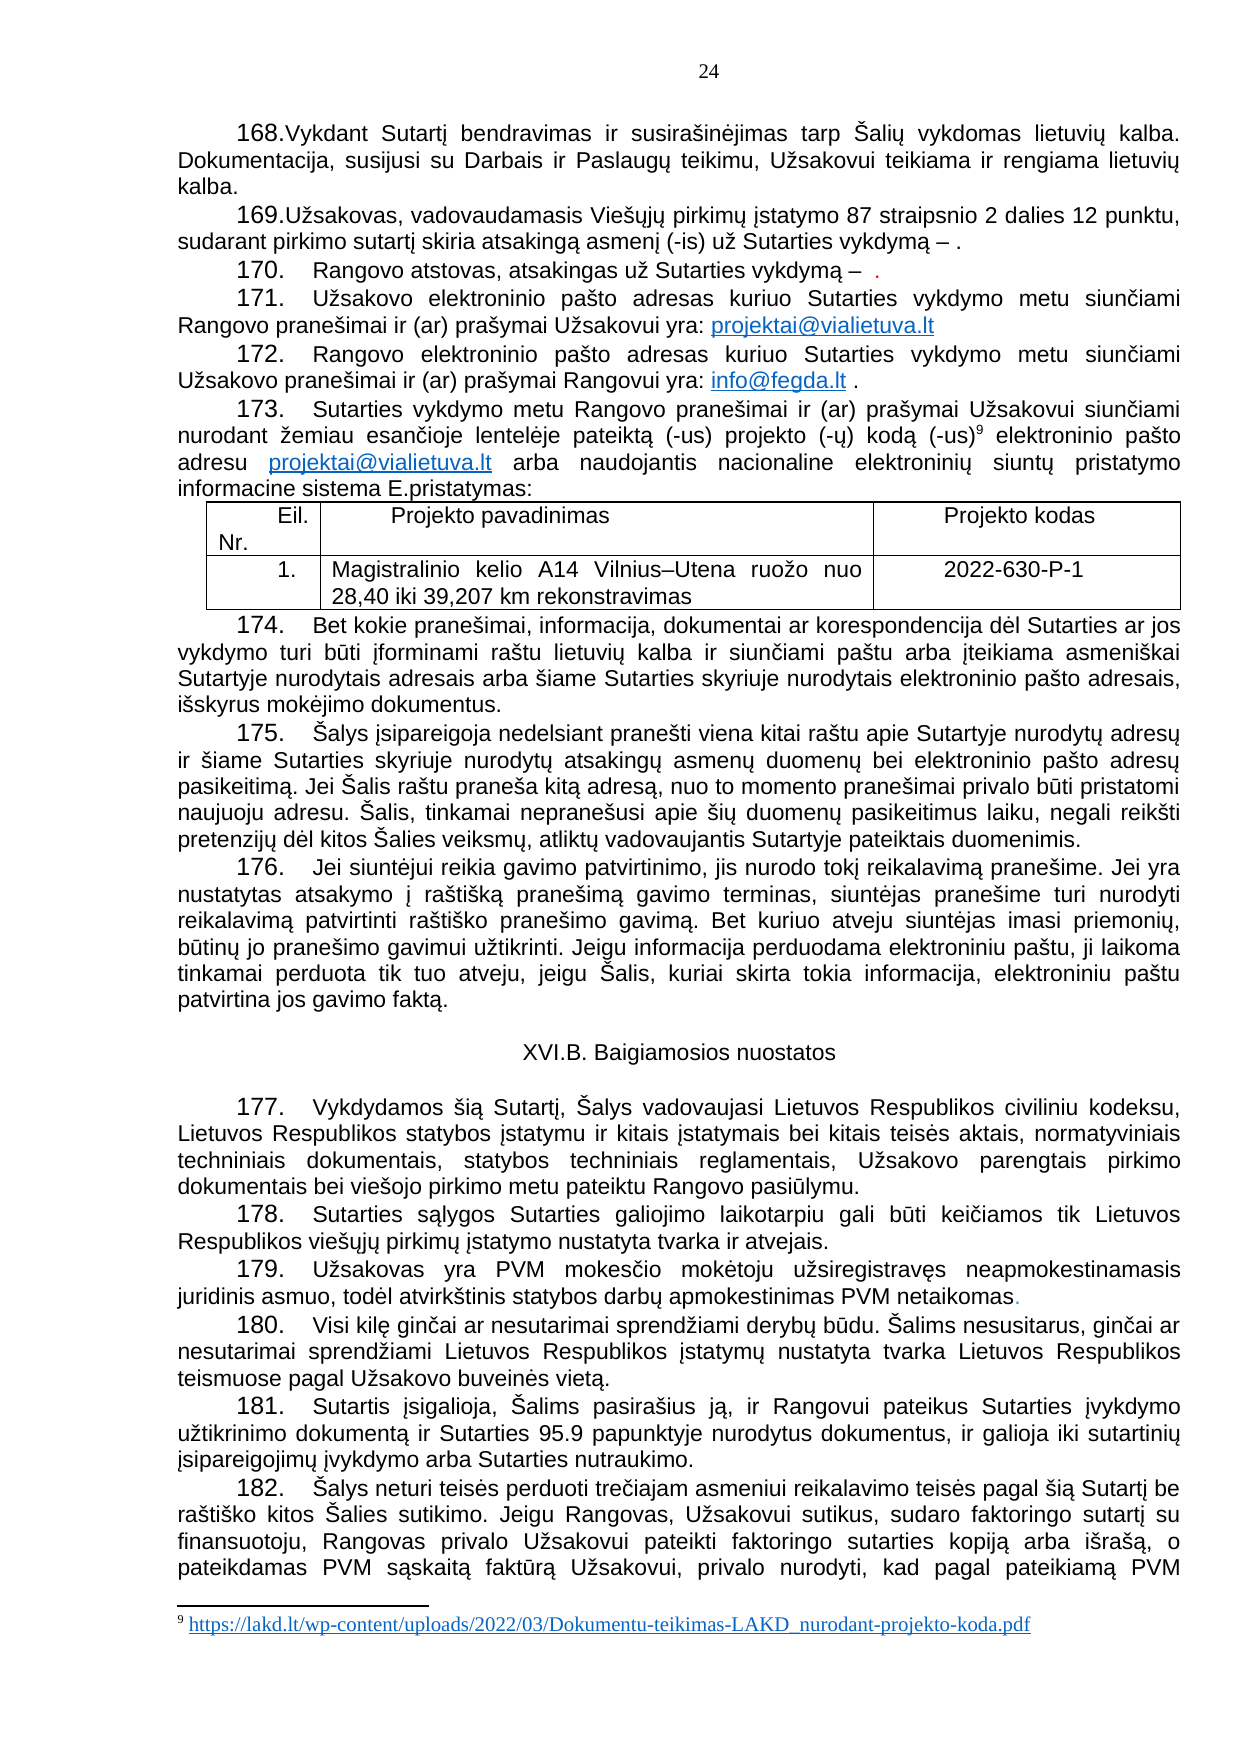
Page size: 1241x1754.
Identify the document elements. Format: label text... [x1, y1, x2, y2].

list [177, 1525, 1181, 1580]
table_header Projekto pavadinimas [321, 555, 873, 608]
list Sutarties vykdymo metu Rangovo pranešimai ir (ar) prašymai Užsakovui siunčiami nurodant žemiau esančioje lentelėje pateiktą (-us) projekto (-ų) kodą (-us) elektroninio pašto adresu projektai@vialietuva.lt arba naudojantis nacionaline elektroninių siuntų pristatymo informacine sistema E.pristatymas: [177, 446, 1181, 554]
table_cell Magistralinio kelio A14 Vilnius–Utena ruožo nuo 28,40 iki 39,207 km rekonstravimas [321, 609, 873, 662]
table_header Projekto kodas [874, 555, 1180, 608]
list Sutarties sąlygos Sutarties galiojimo laikotarpiu gali būti keičiamos tik Lietuvos Respublikos viešųjų pirkimų įstatymo nustatyta tvarka ir atvejais. [177, 1252, 1181, 1307]
list Rangovo atstovas, atsakingas už Sutarties vykdymą – . [177, 307, 1181, 336]
list Užsakovas, vadovaudamasis Viešųjų pirkimų įstatymo 87 straipsnio 2 dalies 12 punktu, sudarant pirkimo sutartį skiria atsakingą asmenį (-is) už Sutarties vykdymą – . [177, 252, 1181, 307]
list Užsakovo elektroninio pašto adresas kuriuo Sutarties vykdymo metu siunčiami Rangovo pranešimai ir (ar) prašymai Užsakovui yra: projektai@vialietuva.lt [177, 336, 1181, 391]
list Užsakovas yra PVM mokesčio mokėtoju užsiregistravęs neapmokestinamasis juridinis asmuo, todėl atvirkštinis statybos darbų apmokestinimas PVM netaikomas. [177, 1307, 1181, 1362]
table_cell 1. [207, 609, 320, 662]
list Šalys įsipareigoja nedelsiant pranešti viena kitai raštu apie Sutartyje nurodytų adresų ir šiame Sutarties skyriuje nurodytų atsakingų asmenų duomenų bei elektroninio pašto adresų pasikeitimą. Jei Šalis raštu praneša kitą adresą, nuo to momento pranešimai privalo būti pristatomi naujuoju adresu. Šalis, tinkamai nepranešusi apie šių duomenų pasikeitimus laiku, negali reikšti pretenzijų dėl kitos Šalies veiksmų, atliktų vadovaujantis Sutartyje pateiktais duomenimis. [177, 771, 1181, 905]
list Visi kilę ginčai ar nesutarimai sprendžiami derybų būdu. Šalims nesusitarus, ginčai ar nesutarimai sprendžiami Lietuvos Respublikos įstatymų nustatyta tvarka Lietuvos Respublikos teismuose pagal Užsakovo buveinės vietą. [177, 1362, 1181, 1444]
table_cell 2022-630-P-1 [874, 609, 1180, 662]
list Rangovo elektroninio pašto adresas kuriuo Sutarties vykdymo metu siunčiami Užsakovo pranešimai ir (ar) prašymai Rangovui yra: info@fegda.lt . [177, 391, 1181, 446]
table_header Eil. Nr. [207, 555, 320, 608]
list Vykdydamos šią Sutartį, Šalys vadovaujasi Lietuvos Respublikos civiliniu kodeksu, Lietuvos Respublikos statybos įstatymu ir kitais įstatymais bei kitais teisės aktais, normatyviniais techniniais dokumentais, statybos techniniais reglamentais, Užsakovo parengtais pirkimo dokumentais bei viešojo pirkimo metu pateiktu Rangovo pasiūlymu. [177, 1144, 1181, 1252]
list Vykdant Sutartį bendravimas ir susirašinėjimas tarp Šalių vykdomas lietuvių kalba. Dokumentacija, susijusi su Darbais ir Paslaugų teikimu, Užsakovui teikiama ir rengiama lietuvių kalba. [177, 171, 1181, 252]
list Bet kokie pranešimai, informacija, dokumentai ar korespondencija dėl Sutarties ar jos vykdymo turi būti įforminami raštu lietuvių kalba ir siunčiami paštu arba įteikiama asmeniškai Sutartyje nurodytais adresais arba šiame Sutarties skyriuje nurodytais elektroninio pašto adresais, išskyrus mokėjimo dokumentus. [177, 663, 1181, 771]
text XVI.B. Baigiamosios nuostatos [177, 1092, 1181, 1118]
list Sutartis įsigalioja, Šalims pasirašius ją, ir Rangovui pateikus Sutarties įvykdymo užtikrinimo dokumentą ir Sutarties 95.9 papunktyje nurodytus dokumentus, ir galioja iki sutartinių įsipareigojimų įvykdymo arba Sutarties nutraukimo. [177, 1444, 1181, 1525]
list Jei siuntėjui reikia gavimo patvirtinimo, jis nurodo tokį reikalavimą pranešime. Jei yra nustatytas atsakymo į raštišką pranešimą gavimo terminas, siuntėjas pranešime turi nurodyti reikalavimą patvirtinti raštiško pranešimo gavimą. Bet kuriuo atveju siuntėjas imasi priemonių, būtinų jo pranešimo gavimui užtikrinti. Jeigu informacija perduodama elektroniniu paštu, ji laikoma tinkamai perduota tik tuo atveju, jeigu Šalis, kuriai skirta tokia informacija, elektroniniu paštu patvirtina jos gavimo faktą. [177, 905, 1181, 1065]
text XVI.A. Atsakingi asmenys ir bendravimas [177, 118, 1181, 144]
